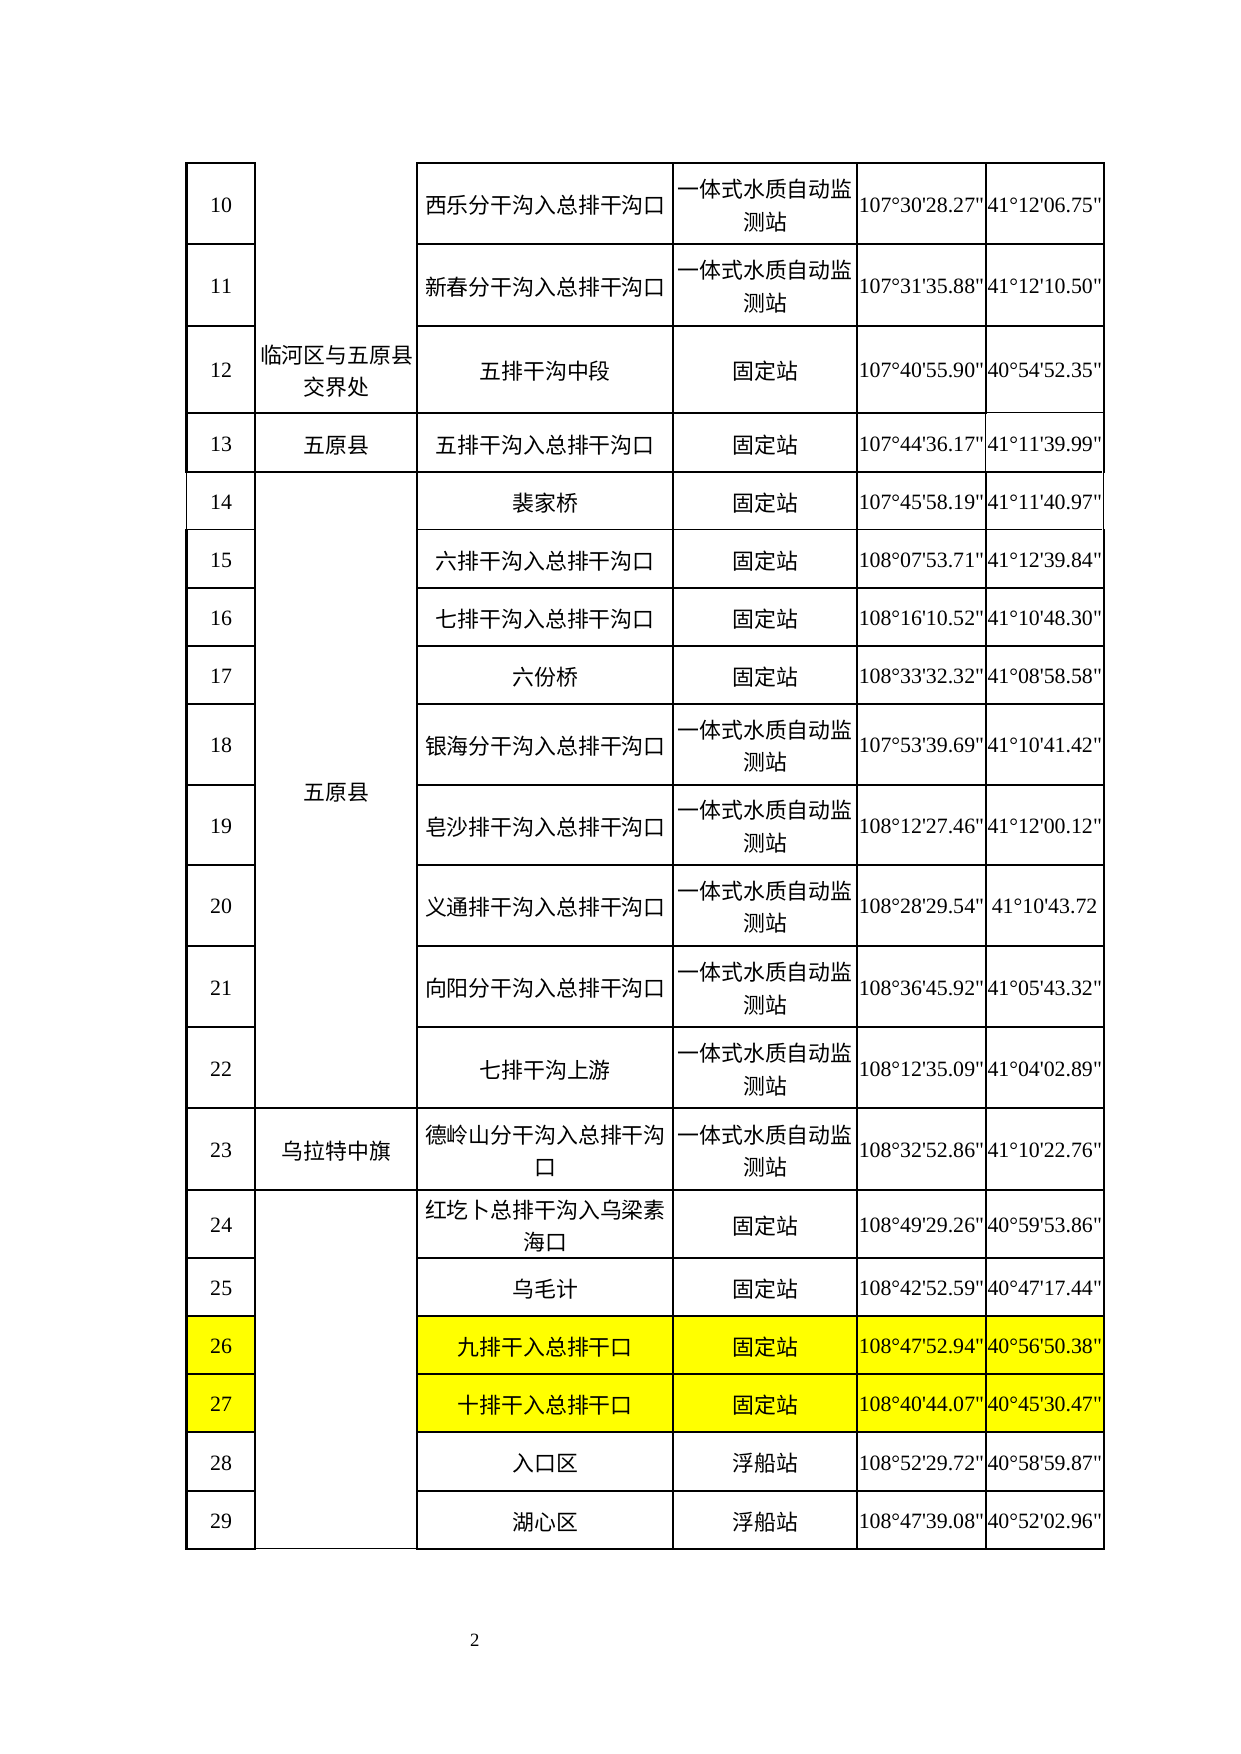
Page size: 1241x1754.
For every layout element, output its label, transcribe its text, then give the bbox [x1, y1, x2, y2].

table_cell 六排干沟入总排干沟口 [418, 530, 672, 587]
table_cell 41°05'43.32" [987, 947, 1103, 1026]
table_cell [256, 1191, 416, 1548]
table_cell 108°47'39.08" [858, 1492, 985, 1548]
table_cell 41°12'00.12" [987, 786, 1103, 863]
table_cell 29 [188, 1492, 254, 1548]
table_cell 108°40'44.07" [858, 1375, 985, 1431]
table_cell 12 [188, 327, 254, 412]
table_cell 41°10'41.42" [987, 705, 1103, 784]
table_cell 14 [187, 473, 254, 529]
table_cell 湖心区 [418, 1492, 672, 1548]
table_cell 一体式水质自动监测站 [674, 1028, 856, 1107]
table_cell 108°07'53.71" [858, 530, 985, 587]
table_cell 108°47'52.94" [858, 1317, 985, 1373]
table_cell 固定站 [674, 327, 856, 412]
table_cell 107°30'28.27" [858, 164, 985, 243]
table_cell 22 [188, 1028, 254, 1107]
table_cell 41°12'39.84" [987, 529, 1103, 587]
table_cell 108°28'29.54" [858, 866, 985, 945]
table_cell 108°32'52.86" [858, 1109, 985, 1188]
table_cell 固定站 [674, 530, 856, 587]
table_cell 27 [188, 1375, 254, 1431]
table_cell 40°59'53.86" [987, 1191, 1103, 1257]
table_cell 108°12'27.46" [858, 786, 985, 863]
table_cell 一体式水质自动监测站 [674, 245, 856, 324]
table_cell 一体式水质自动监测站 [674, 866, 856, 945]
table_cell 固定站 [674, 1191, 856, 1257]
table_cell 固定站 [674, 1375, 856, 1431]
table_cell 银海分干沟入总排干沟口 [418, 705, 672, 784]
table_cell 108°42'52.59" [858, 1259, 985, 1315]
table_cell 七排干沟上游 [418, 1028, 672, 1107]
table_cell 德岭山分干沟入总排干沟口 [418, 1109, 672, 1188]
table_cell 13 [188, 414, 254, 471]
table_cell 107°40'55.90" [858, 327, 985, 412]
table_cell 108°49'29.26" [858, 1191, 985, 1257]
table_cell 40°58'59.87" [987, 1433, 1103, 1490]
table_cell 11 [188, 245, 254, 324]
table_cell 108°33'32.32" [858, 647, 985, 703]
table_cell 41°12'06.75" [987, 164, 1103, 243]
table_cell 浮船站 [674, 1433, 856, 1490]
table_cell 41°10'22.76" [987, 1109, 1103, 1188]
table_cell 固定站 [674, 589, 856, 645]
table_cell 107°31'35.88" [858, 245, 985, 324]
table_cell 一体式水质自动监测站 [674, 786, 856, 863]
table_cell 25 [188, 1259, 254, 1315]
table_cell 23 [188, 1109, 254, 1188]
table_cell 义通排干沟入总排干沟口 [418, 866, 672, 945]
table_cell 浮船站 [674, 1492, 856, 1548]
table_cell 41°10'43.72 [987, 866, 1103, 945]
table_cell 21 [188, 947, 254, 1026]
table_cell 五原县 [256, 414, 416, 471]
table_cell 十排干入总排干口 [418, 1375, 672, 1431]
table_cell 107°44'36.17" [858, 414, 985, 471]
table_cell 108°16'10.52" [858, 589, 985, 645]
table_cell 固定站 [674, 647, 856, 703]
table_cell 红圪卜总排干沟入乌梁素海口 [418, 1191, 672, 1257]
table_cell 15 [188, 530, 254, 587]
table_cell 40°47'17.44" [987, 1259, 1103, 1315]
table_cell 41°08'58.58" [987, 647, 1103, 703]
table_cell 41°12'10.50" [987, 245, 1103, 324]
table_cell 新春分干沟入总排干沟口 [418, 245, 672, 324]
table_cell 107°53'39.69" [858, 705, 985, 784]
table_cell 41°04'02.89" [987, 1028, 1103, 1107]
table_cell 五排干沟中段 [418, 327, 672, 412]
table_cell 固定站 [674, 473, 856, 529]
table_cell 向阳分干沟入总排干沟口 [418, 947, 672, 1026]
table_cell 108°12'35.09" [858, 1028, 985, 1107]
table_cell 20 [188, 866, 254, 945]
table_cell 一体式水质自动监测站 [674, 1109, 856, 1188]
table_cell 入口区 [418, 1433, 672, 1490]
table_cell 临河区与五原县交界处 [256, 325, 416, 412]
table_cell 40°45'30.47" [987, 1375, 1103, 1431]
table_cell 一体式水质自动监测站 [674, 947, 856, 1026]
table_cell 一体式水质自动监测站 [674, 164, 856, 243]
table_cell 28 [188, 1433, 254, 1490]
table_cell 五排干沟入总排干沟口 [418, 414, 672, 471]
table_cell 40°54'52.35" [987, 327, 1103, 412]
table_cell 41°11'40.97" [987, 471, 1103, 529]
table_cell 16 [188, 589, 254, 645]
table_cell 固定站 [674, 414, 856, 471]
table_cell 七排干沟入总排干沟口 [418, 589, 672, 645]
table_cell 24 [188, 1191, 254, 1257]
table_cell 40°56'50.38" [987, 1317, 1103, 1373]
table_cell 一体式水质自动监测站 [674, 705, 856, 784]
table_cell 10 [188, 164, 254, 243]
table_cell 41°10'48.30" [987, 589, 1103, 645]
table_cell 九排干入总排干口 [418, 1317, 672, 1373]
table_cell 41°11'39.99" [986, 413, 1103, 471]
table_cell 西乐分干沟入总排干沟口 [418, 164, 672, 243]
table_cell 26 [188, 1317, 254, 1373]
table_cell 19 [188, 786, 254, 863]
table_cell 17 [188, 647, 254, 703]
table_cell 固定站 [674, 1317, 856, 1373]
table_cell 皂沙排干沟入总排干沟口 [418, 786, 672, 863]
table_cell 108°52'29.72" [858, 1433, 985, 1490]
table_cell 108°36'45.92" [858, 947, 985, 1026]
table_cell 五原县 [256, 473, 416, 1107]
table_cell 107°45'58.19" [858, 473, 985, 529]
table_cell 六份桥 [418, 647, 672, 703]
table_cell 裴家桥 [418, 473, 672, 529]
table_cell 乌拉特中旗 [256, 1109, 416, 1188]
table_cell 乌毛计 [418, 1259, 672, 1315]
table_cell 18 [188, 705, 254, 784]
table_cell 固定站 [674, 1259, 856, 1315]
table_cell 40°52'02.96" [987, 1492, 1103, 1548]
